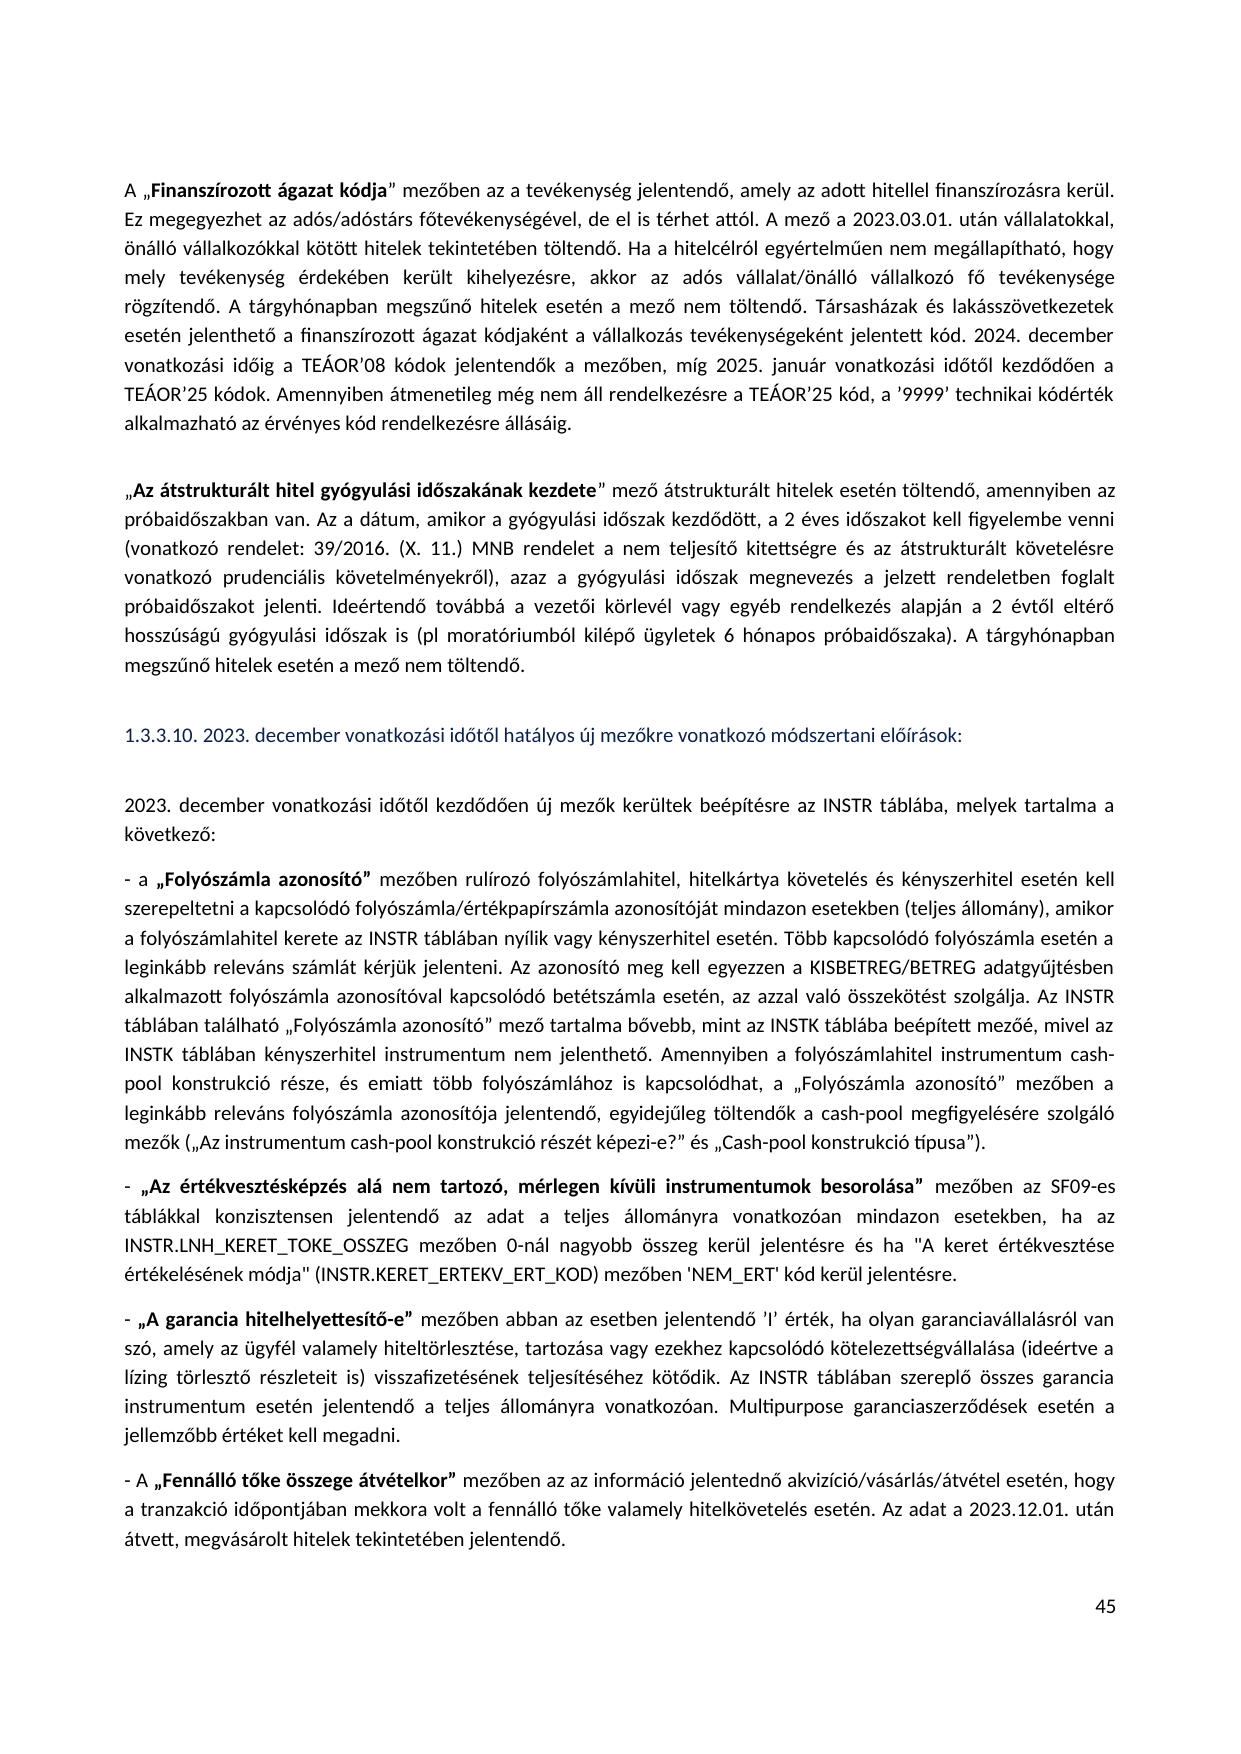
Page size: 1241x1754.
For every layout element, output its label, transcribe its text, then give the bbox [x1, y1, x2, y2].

text - a „Folyószámla azonosító” mezőben rulírozó folyószámlahitel, hitelkártya követelés és kényszerhitel esetén kell szerepeltetni a kapcsolódó folyószámla/értékpapírszámla azonosítóját mindazon esetekben (teljes állomány), amikor a folyószámlahitel kerete az INSTR táblában nyílik vagy kényszerhitel esetén. Több kapcsolódó folyószámla esetén a leginkább releváns számlát kérjük jelenteni. Az azonosító meg kell egyezzen a KISBETREG/BETREG adatgyűjtésben alkalmazott folyószámla azonosítóval kapcsolódó betétszámla esetén, az azzal való összekötést szolgálja. Az INSTR táblában található „Folyószámla azonosító” mező tartalma bővebb, mint az INSTK táblába beépített mezőé, mivel az INSTK táblában kényszerhitel instrumentum nem jelenthető. Amennyiben a folyószámlahitel instrumentum cash-pool konstrukció része, és emiatt több folyószámlához is kapcsolódhat, a „Folyószámla azonosító” mezőben a leginkább releváns folyószámla azonosítója jelentendő, egyidejűleg töltendők a cash-pool megfigyelésére szolgáló mezők („Az instrumentum cash-pool konstrukció részét képezi-e?” és „Cash-pool konstrukció típusa”). [124, 866, 1116, 1154]
text „Az átstrukturált hitel gyógyulási időszakának kezdete” mező átstrukturált hitelek esetén töltendő, amennyiben az próbaidőszakban van. Az a dátum, amikor a gyógyulási időszak kezdődött, a 2 éves időszakot kell figyelembe venni (vonatkozó rendelet: 39/2016. (X. 11.) MNB rendelet a nem teljesítő kitettségre és az átstrukturált követelésre vonatkozó prudenciális követelményekről), azaz a gyógyulási időszak megnevezés a jelzett rendeletben foglalt próbaidőszakot jelenti. Ideértendő továbbá a vezetői körlevél vagy egyéb rendelkezés alapján a 2 évtől eltérő hosszúságú gyógyulási időszak is (pl moratóriumból kilépő ügyletek 6 hónapos próbaidőszaka). A tárgyhónapban megszűnő hitelek esetén a mező nem töltendő. [124, 477, 1116, 677]
text - „A garancia hitelhelyettesítő-e” mezőben abban az esetben jelentendő ’I’ érték, ha olyan garanciavállalásról van szó, amely az ügyfél valamely hiteltörlesztése, tartozása vagy ezekhez kapcsolódó kötelezettségvállalása (ideértve a lízing törlesztő részleteit is) visszafizetésének teljesítéséhez kötődik. Az INSTR táblában szereplő összes garancia instrumentum esetén jelentendő a teljes állományra vonatkozóan. Multipurpose garanciaszerződések esetén a jellemzőbb értéket kell megadni. [124, 1306, 1116, 1448]
subtitle 2023. december vonatkozási időtől hatályos új mezőkre vonatkozó módszertani előírások: [124, 722, 1116, 748]
text - A „Fennálló tőke összege átvételkor” mezőben az az információ jelentednő akvizíció/vásárlás/átvétel esetén, hogy a tranzakció időpontjában mekkora volt a fennálló tőke valamely hitelkövetelés esetén. Az adat a 2023.12.01. után átvett, megvásárolt hitelek tekintetében jelentendő. [124, 1467, 1116, 1551]
text 2023. december vonatkozási időtől kezdődően új mezők kerültek beépítésre az INSTR táblába, melyek tartalma a következő: [124, 792, 1116, 847]
text - „Az értékvesztésképzés alá nem tartozó, mérlegen kívüli instrumentumok besorolása” mezőben az SF09-es táblákkal konzisztensen jelentendő az adat a teljes állományra vonatkozóan mindazon esetekben, ha az INSTR.LNH_KERET_TOKE_OSSZEG mezőben 0-nál nagyobb összeg kerül jelentésre és ha "A keret értékvesztése értékelésének módja" (INSTR.KERET_ERTEKV_ERT_KOD) mezőben 'NEM_ERT' kód kerül jelentésre. [124, 1174, 1116, 1287]
text A „Finanszírozott ágazat kódja” mezőben az a tevékenység jelentendő, amely az adott hitellel finanszírozásra kerül. Ez megegyezhet az adós/adóstárs főtevékenységével, de el is térhet attól. A mező a 2023.03.01. után vállalatokkal, önálló vállalkozókkal kötött hitelek tekintetében töltendő. Ha a hitelcélról egyértelműen nem megállapítható, hogy mely tevékenység érdekében került kihelyezésre, akkor az adós vállalat/önálló vállalkozó fő tevékenysége rögzítendő. A tárgyhónapban megszűnő hitelek esetén a mező nem töltendő. Társasházak és lakásszövetkezetek esetén jelenthető a finanszírozott ágazat kódjaként a vállalkozás tevékenységeként jelentett kód. 2024. december vonatkozási időig a TEÁOR’08 kódok jelentendők a mezőben, míg 2025. január vonatkozási időtől kezdődően a TEÁOR’25 kódok. Amennyiben átmenetileg még nem áll rendelkezésre a TEÁOR’25 kód, a ’9999’ technikai kódérték alkalmazható az érvényes kód rendelkezésre állásáig. [124, 177, 1116, 436]
